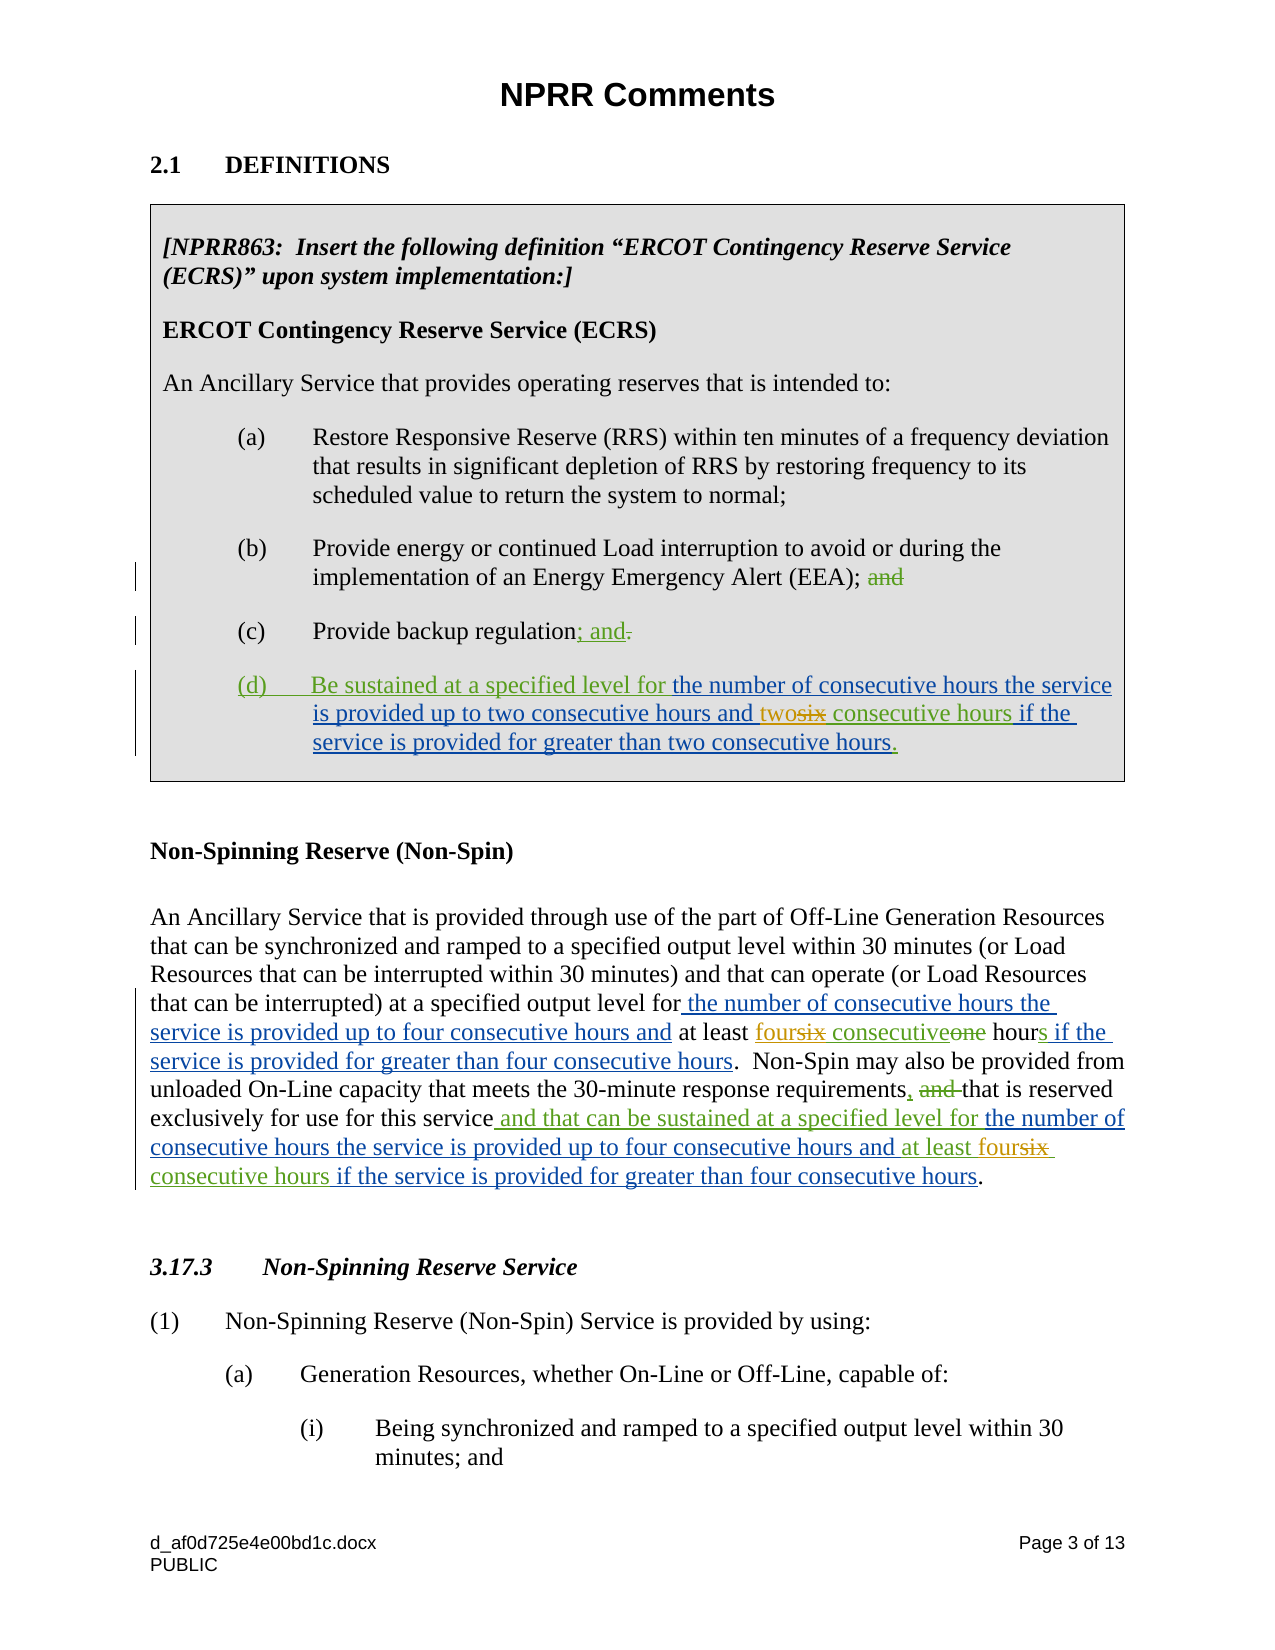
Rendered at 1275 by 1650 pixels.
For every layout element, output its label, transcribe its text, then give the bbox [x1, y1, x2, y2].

subtitle 2.1 DEFINITIONS [150, 150, 1125, 179]
text 3.17.3 Non-Spinning Reserve Service [150, 1252, 1125, 1281]
list (a) Generation Resources, whether On-Line or Off-Line, capable of: [225, 1359, 1125, 1388]
table_header [NPRR863: Insert the following definition “ERCOT Contingency Reserve Service (ECRS)” upon system implementation:] ERCOT Contingency Reserve Service (ECRS) An Ancillary Service that provides operating reserves that is intended to: (a) Restore Responsive Reserve (RRS) within ten minutes of a frequency deviation that results in significant depletion of RRS by restoring frequency to its scheduled value to return the system to normal; (b) Provide energy or continued Load interruption to avoid or during the implementation of an Energy Emergency Alert (EEA); (c) Provide backup regulation [151, 205, 1124, 781]
text Non-Spinning Reserve (Non-Spin) [150, 836, 1125, 864]
text An Ancillary Service that is provided through use of the part of Off-Line Generation Resources that can be synchronized and ramped to a specified output level within 30 minutes (or Load Resources that can be interrupted within 30 minutes) and that can operate (or Load Resources that can be interrupted) at a specified output level for at least hour. Non-Spin may also be provided from unloaded On-Line capacity that meets the 30-minute response requirements that is reserved exclusively for use for this service. [150, 902, 1125, 1189]
text (1) Non-Spinning Reserve (Non-Spin) Service is provided by using: [150, 1306, 1125, 1334]
list (i) Being synchronized and ramped to a specified output level within 30 minutes; and [300, 1413, 1125, 1471]
